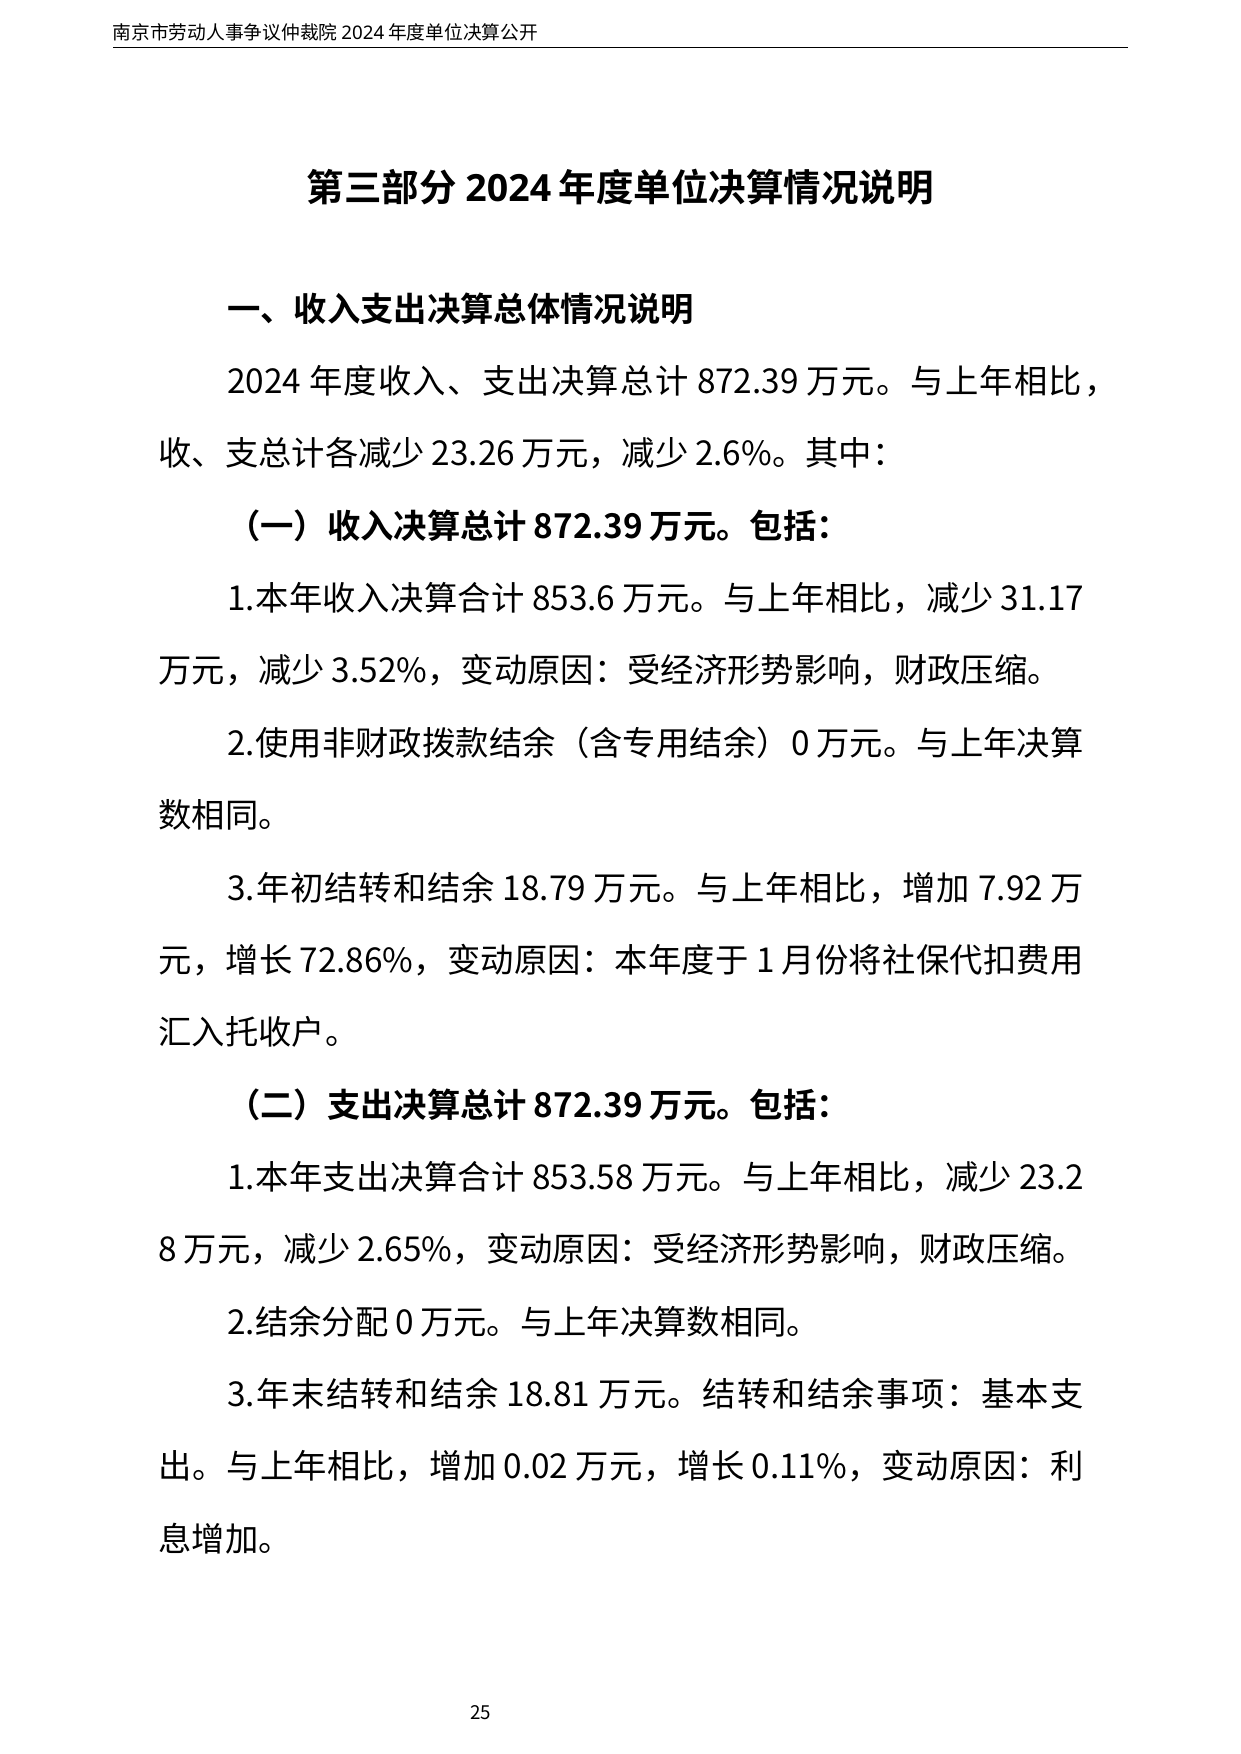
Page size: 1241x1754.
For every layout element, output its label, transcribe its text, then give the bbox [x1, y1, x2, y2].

text 3.年末结转和结余18.81万元。结转和结余事项：基本支出。与上年相比，增加0.02万元，增长0.11%，变动原因：利息增加。 [158, 1368, 1084, 1561]
text 2.使用非财政拨款结余（含专用结余）0万元。与上年决算数相同。 [158, 717, 1084, 837]
text 3.年初结转和结余18.79万元。与上年相比，增加7.92万元，增长72.86%，变动原因：本年度于1月份将社保代扣费用汇入托收户。 [158, 861, 1084, 1054]
text （一）收入决算总计872.39万元。包括： [158, 499, 1084, 548]
text （二）支出决算总计872.39万元。包括： [158, 1078, 1084, 1127]
text 2.结余分配0万元。与上年决算数相同。 [158, 1295, 1084, 1344]
subtitle 第三部分 2024年度单位决算情况说明 [112, 150, 1128, 214]
text 2024年度收入、支出决算总计872.39万元。与上年相比，收、支总计各减少23.26万元，减少2.6%。其中： [158, 355, 1084, 475]
text 1.本年支出决算合计853.58万元。与上年相比，减少23.28万元，减少2.65%，变动原因：受经济形势影响，财政压缩。 [158, 1151, 1084, 1271]
text 一、收入支出决算总体情况说明 [158, 282, 1084, 331]
text 1.本年收入决算合计853.6万元。与上年相比，减少31.17万元，减少3.52%，变动原因：受经济形势影响，财政压缩。 [158, 572, 1084, 692]
